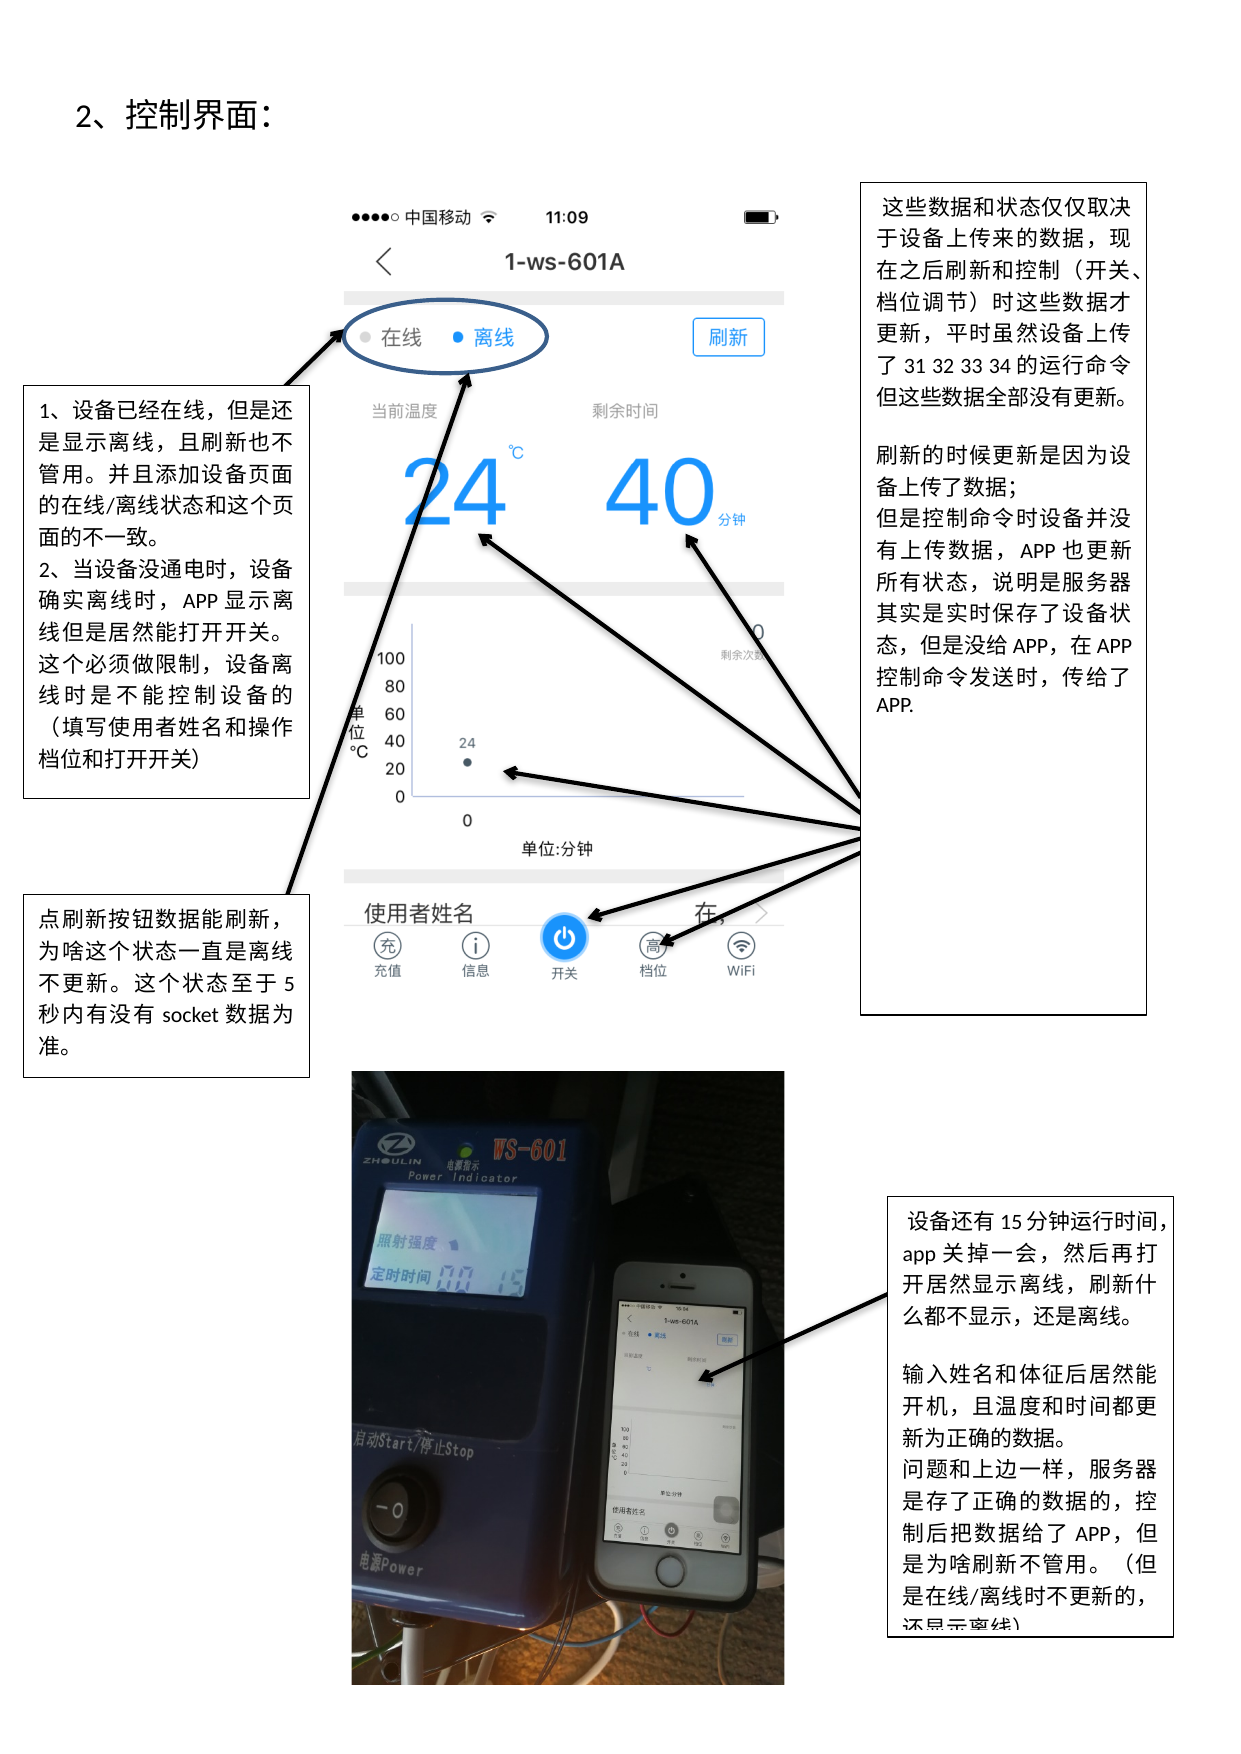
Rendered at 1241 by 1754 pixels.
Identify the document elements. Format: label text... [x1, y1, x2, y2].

picture [346, 302, 544, 371]
picture [351, 1071, 785, 1685]
text 2、控制界面： [75, 81, 1165, 146]
picture [343, 203, 785, 985]
picture [343, 345, 464, 725]
